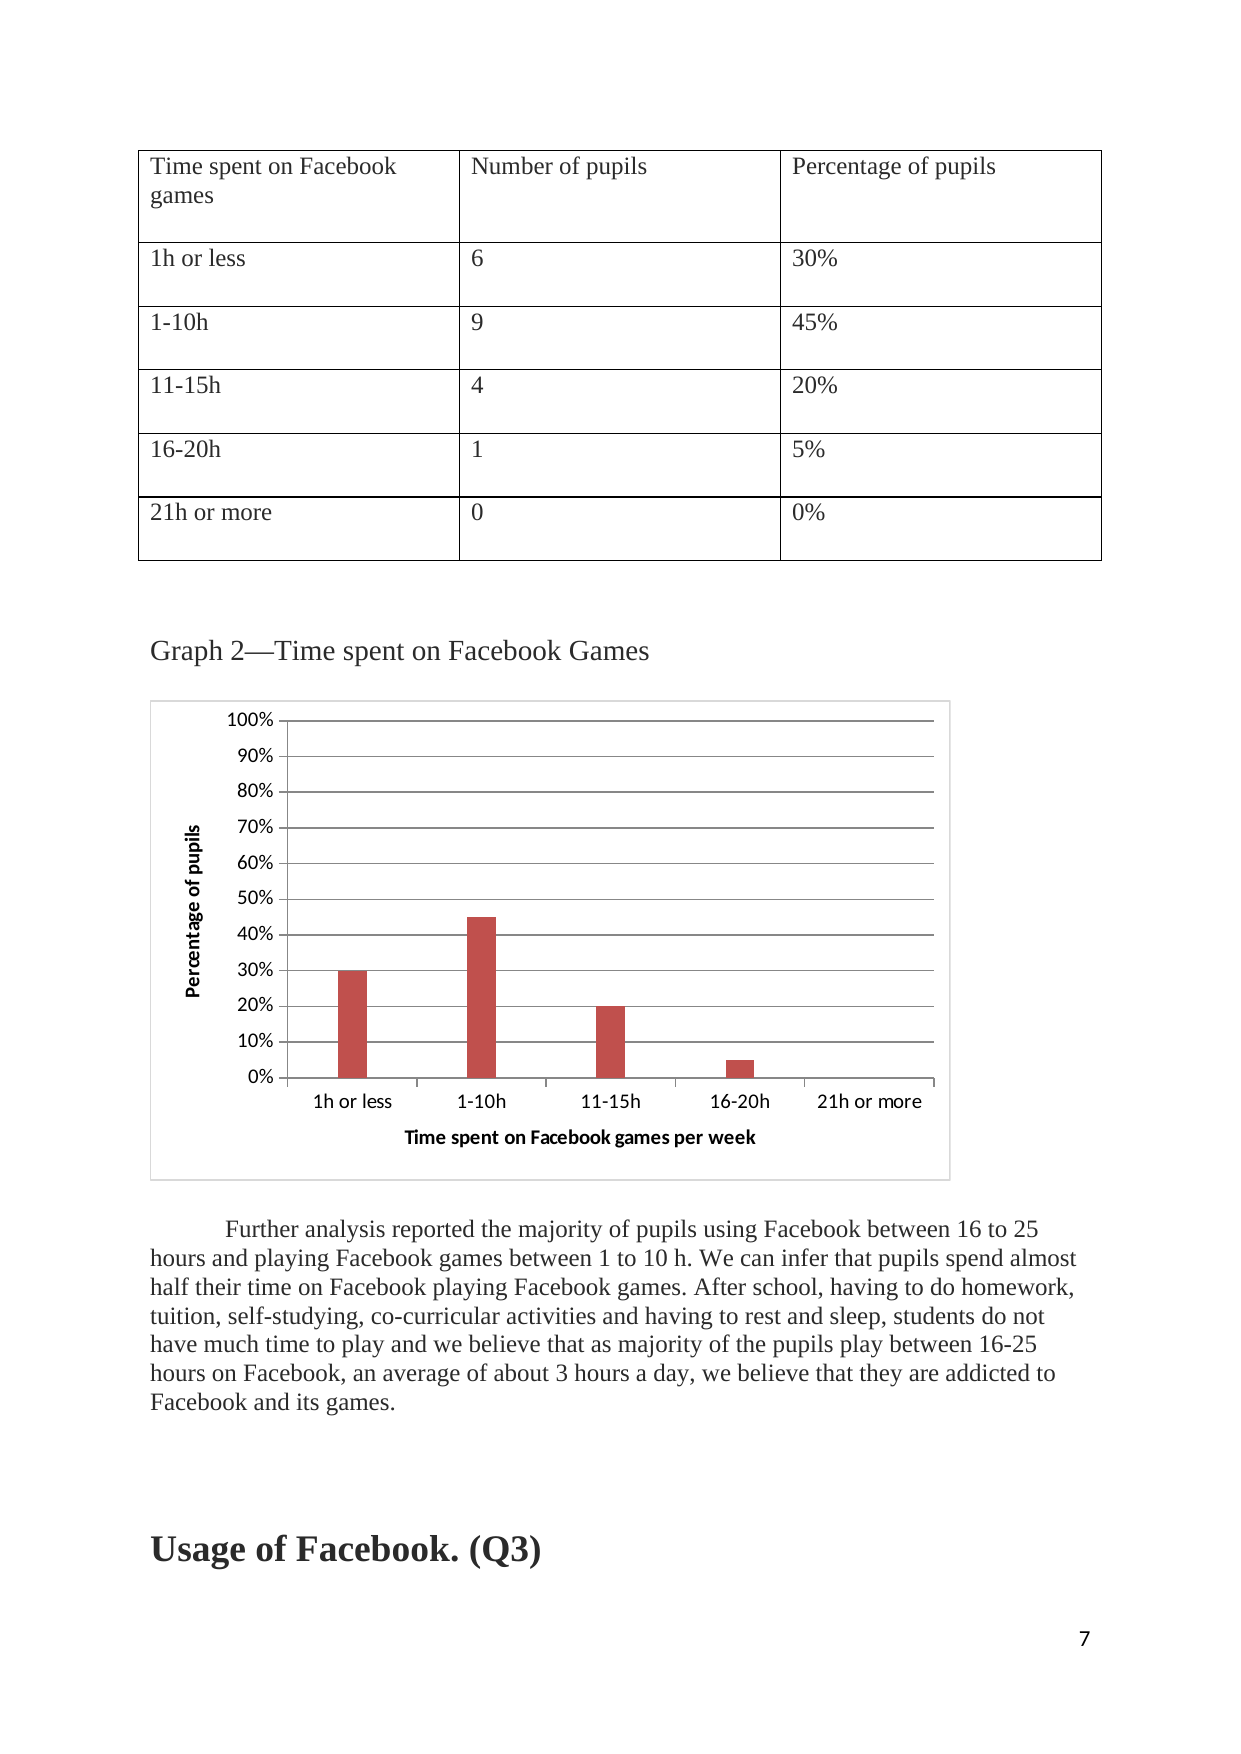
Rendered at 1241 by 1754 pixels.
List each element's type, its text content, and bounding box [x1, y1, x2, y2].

table_cell 0 [460, 498, 780, 560]
table_cell 21h or more [139, 498, 459, 560]
table_cell 1-10h [139, 307, 459, 369]
table_cell 45% [781, 307, 1101, 369]
table_cell 11-15h [139, 370, 459, 433]
text Further analysis reported the majority of pupils using Facebook between 16 to 25 hours and playing Facebook games between 1 to 10 h. We can infer that pupils spend almost half their time on Facebook playing Facebook games. After school, having to do homework, tuition, self-studying, co-curricular activities and having to rest and sleep, students do not have much time to play and we believe that as majority of the pupils play between 16-25 hours on Facebook, an average of about 3 hours a day, we believe that they are addicted to Facebook and its games. [150, 1214, 1090, 1416]
table_cell 1 [460, 434, 780, 496]
table_header Number of pupils [460, 151, 780, 242]
table_cell 0% [781, 498, 1101, 560]
table_cell 30% [781, 243, 1101, 306]
table_cell 9 [460, 307, 780, 369]
text Usage of Facebook. (Q3) [150, 1526, 1090, 1569]
table_cell 4 [460, 370, 780, 433]
table_cell 5% [781, 434, 1101, 496]
table_header Time spent on Facebook games [139, 151, 459, 242]
text Graph 2—Time spent on Facebook Games [150, 633, 1090, 667]
table_cell 16-20h [139, 434, 459, 496]
table_cell 1h or less [139, 243, 459, 306]
table_cell 6 [460, 243, 780, 306]
table_header Percentage of pupils [781, 151, 1101, 242]
table_cell 20% [781, 370, 1101, 433]
